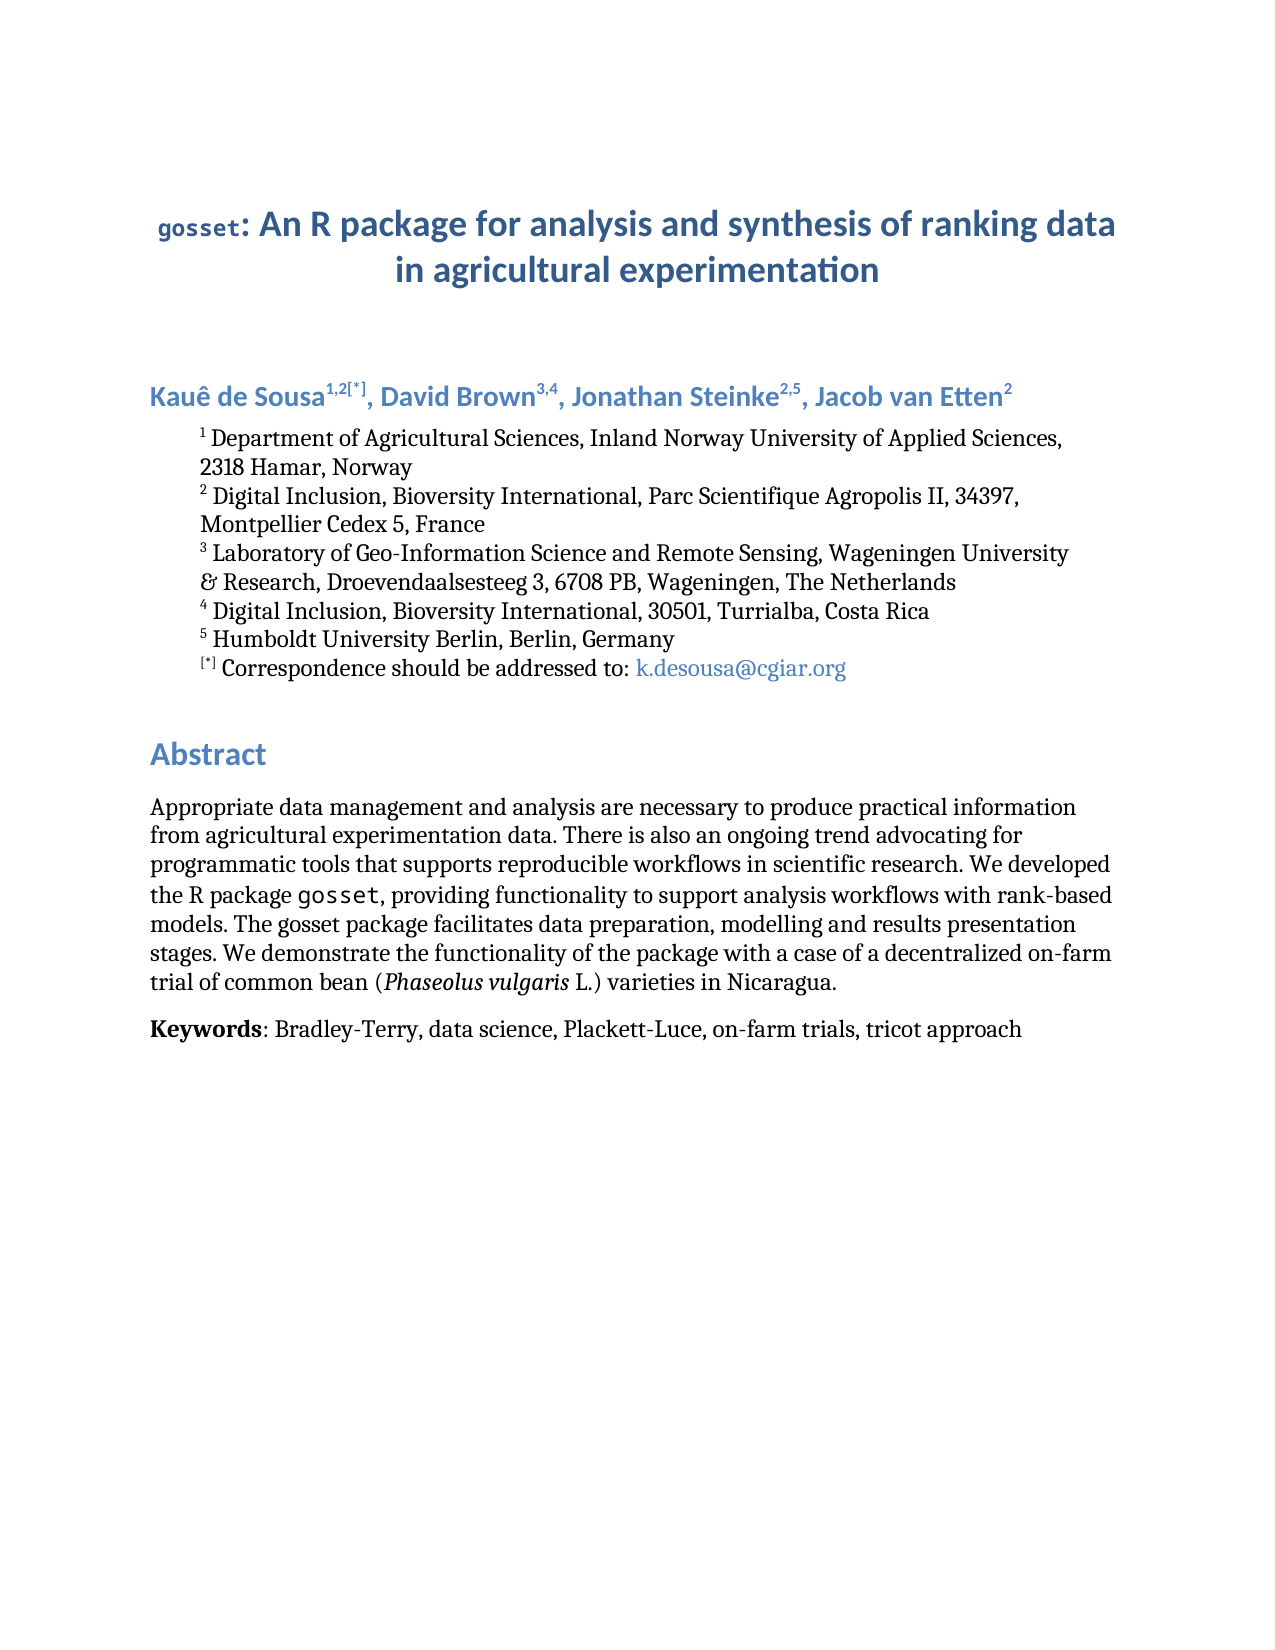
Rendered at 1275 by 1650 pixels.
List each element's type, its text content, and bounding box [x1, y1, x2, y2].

subtitle Abstract [150, 733, 1125, 774]
text Appropriate data management and analysis are necessary to produce practical information from agricultural experimentation data. There is also an ongoing trend advocating for programmatic tools that supports reproducible workflows in scientific research. We developed the R package gosset, providing functionality to support analysis workflows with rank-based models. The gosset package facilitates data preparation, modelling and results presentation stages. We demonstrate the functionality of the package with a case of a decentralized on-farm trial of common bean (Phaseolus vulgaris L.) varieties in Nicaragua. [150, 792, 1125, 996]
text 1 Department of Agricultural Sciences, Inland Norway University of Applied Sciences, 2318 Hamar, Norway 2 Digital Inclusion, Bioversity International, Parc Scientifique Agropolis II, 34397, Montpellier Cedex 5, France 3 Laboratory of Geo-Information Science and Remote Sensing, Wageningen University & Research, Droevendaalsesteeg 3, 6708 PB, Wageningen, The Netherlands 4 Digital Inclusion, Bioversity International, 30501, Turrialba, Costa Rica 5 Humboldt University Berlin, Berlin, Germany [*] Correspondence should be addressed to: k.desousa@cgiar.org [200, 424, 1075, 683]
title gosset: An R package for analysis and synthesis of ranking data in agricultural experimentation [150, 200, 1125, 292]
subtitle Kauê de Sousa1,2[*], David Brown3,4, Jonathan Steinke2,5, Jacob van Etten2 [150, 378, 1125, 414]
text Keywords: Bradley-Terry, data science, Plackett-Luce, on-farm trials, tricot approach [150, 1015, 1125, 1044]
